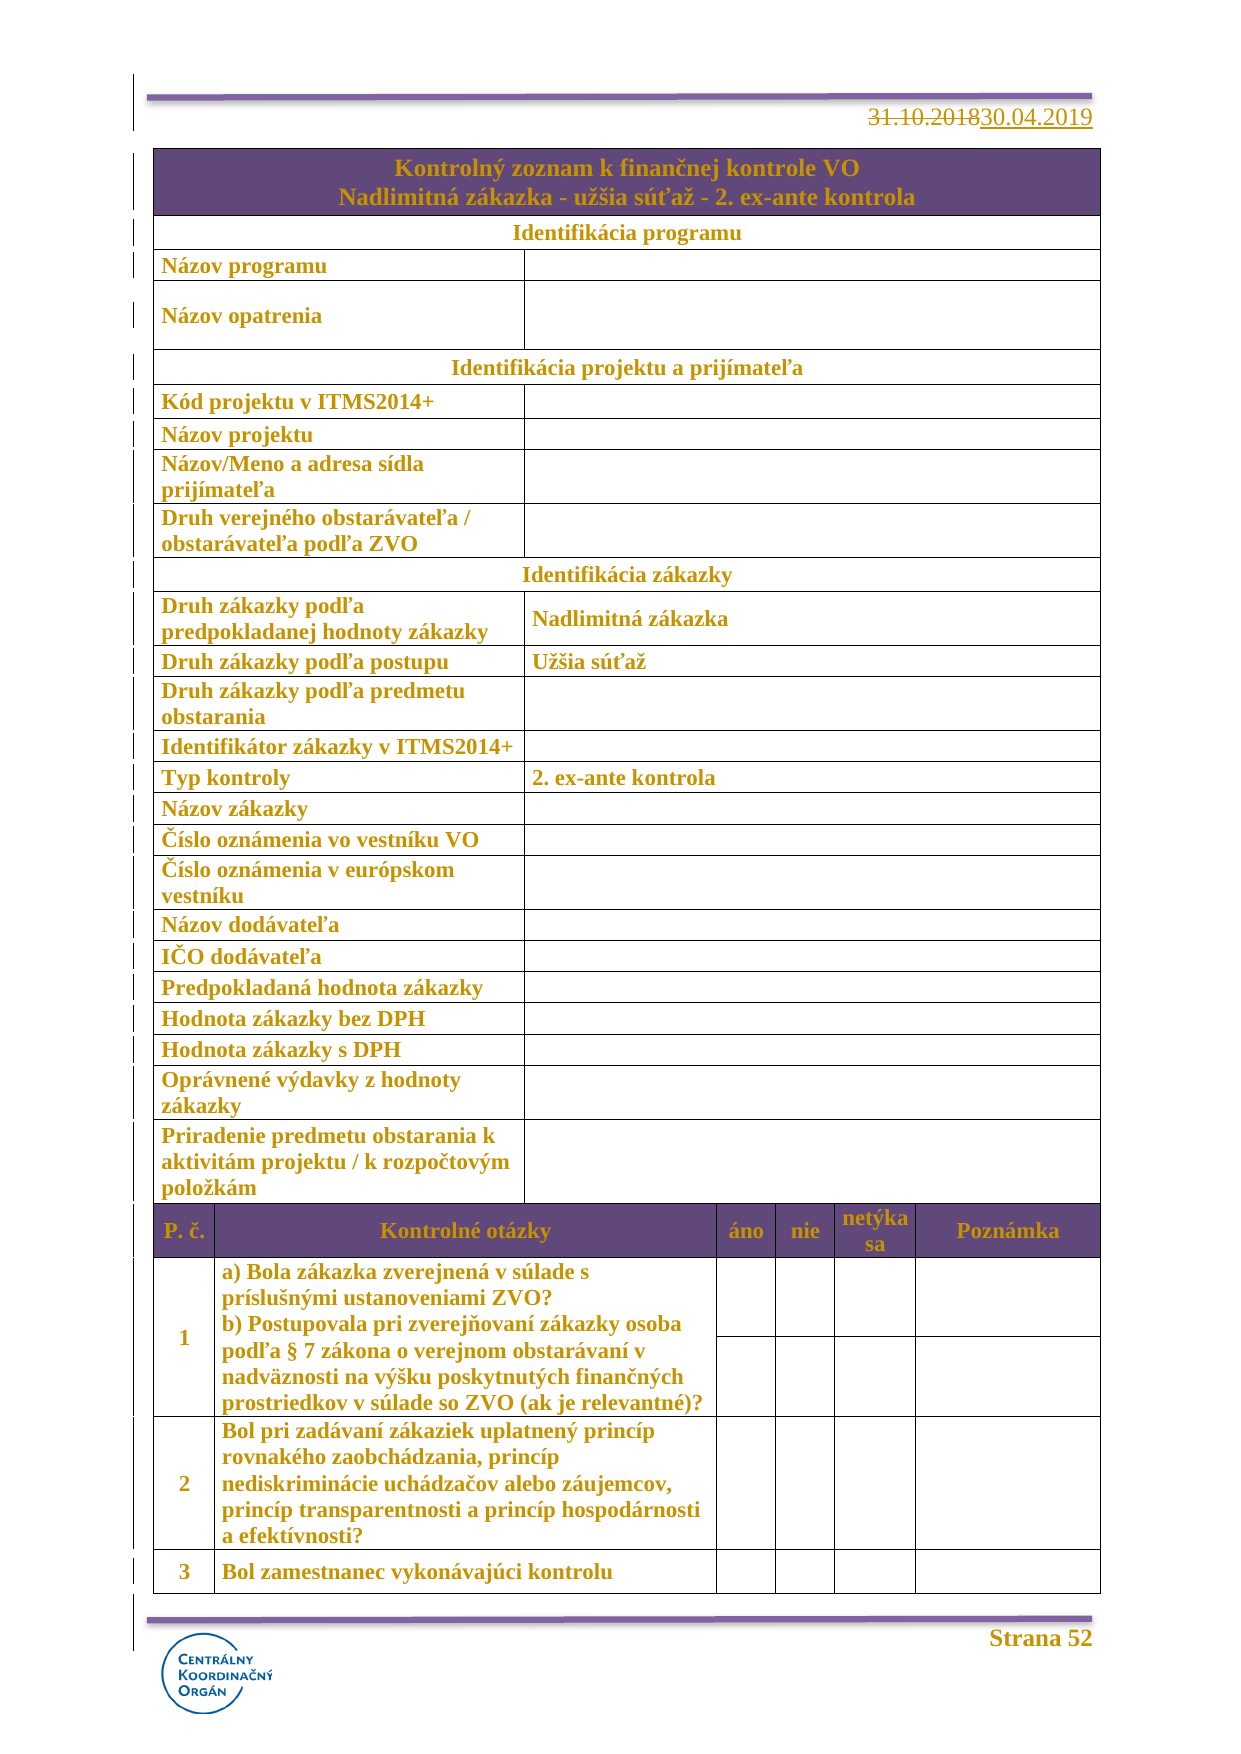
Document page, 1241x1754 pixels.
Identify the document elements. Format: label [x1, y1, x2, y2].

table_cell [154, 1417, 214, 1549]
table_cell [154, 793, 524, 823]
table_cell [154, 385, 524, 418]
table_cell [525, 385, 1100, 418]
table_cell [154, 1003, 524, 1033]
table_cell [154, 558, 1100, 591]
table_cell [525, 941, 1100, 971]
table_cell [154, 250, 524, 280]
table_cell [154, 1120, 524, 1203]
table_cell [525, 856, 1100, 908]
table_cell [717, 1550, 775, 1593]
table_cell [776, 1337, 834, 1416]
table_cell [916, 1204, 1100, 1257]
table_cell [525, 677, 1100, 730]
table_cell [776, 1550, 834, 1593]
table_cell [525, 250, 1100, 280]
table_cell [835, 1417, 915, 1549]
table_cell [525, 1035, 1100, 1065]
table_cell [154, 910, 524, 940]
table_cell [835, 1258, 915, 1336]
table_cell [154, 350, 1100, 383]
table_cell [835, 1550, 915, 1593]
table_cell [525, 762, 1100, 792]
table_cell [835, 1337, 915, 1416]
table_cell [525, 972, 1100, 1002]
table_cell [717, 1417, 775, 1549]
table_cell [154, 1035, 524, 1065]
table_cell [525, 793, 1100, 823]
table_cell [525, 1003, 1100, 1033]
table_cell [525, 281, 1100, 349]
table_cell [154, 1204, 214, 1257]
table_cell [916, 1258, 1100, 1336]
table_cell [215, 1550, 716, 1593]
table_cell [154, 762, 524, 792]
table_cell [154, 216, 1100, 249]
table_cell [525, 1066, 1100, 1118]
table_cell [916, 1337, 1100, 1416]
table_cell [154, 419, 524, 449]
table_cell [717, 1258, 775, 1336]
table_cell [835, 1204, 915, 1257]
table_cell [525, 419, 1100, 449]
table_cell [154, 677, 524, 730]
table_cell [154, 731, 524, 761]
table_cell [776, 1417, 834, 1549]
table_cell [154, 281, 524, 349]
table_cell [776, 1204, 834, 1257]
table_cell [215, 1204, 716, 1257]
picture [159, 1631, 272, 1713]
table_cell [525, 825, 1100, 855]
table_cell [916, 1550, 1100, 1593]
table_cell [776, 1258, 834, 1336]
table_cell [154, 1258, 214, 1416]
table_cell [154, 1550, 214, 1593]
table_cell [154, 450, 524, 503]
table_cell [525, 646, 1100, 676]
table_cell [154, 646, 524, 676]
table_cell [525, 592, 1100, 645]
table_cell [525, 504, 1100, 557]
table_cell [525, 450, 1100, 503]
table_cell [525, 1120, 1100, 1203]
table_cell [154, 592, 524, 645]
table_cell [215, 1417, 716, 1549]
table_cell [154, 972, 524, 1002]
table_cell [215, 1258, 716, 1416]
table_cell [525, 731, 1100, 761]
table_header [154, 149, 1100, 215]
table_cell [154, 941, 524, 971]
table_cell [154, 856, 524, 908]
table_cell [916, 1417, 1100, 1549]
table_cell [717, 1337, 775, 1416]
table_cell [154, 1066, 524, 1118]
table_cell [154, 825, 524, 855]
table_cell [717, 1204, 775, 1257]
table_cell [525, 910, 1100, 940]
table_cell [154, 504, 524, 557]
